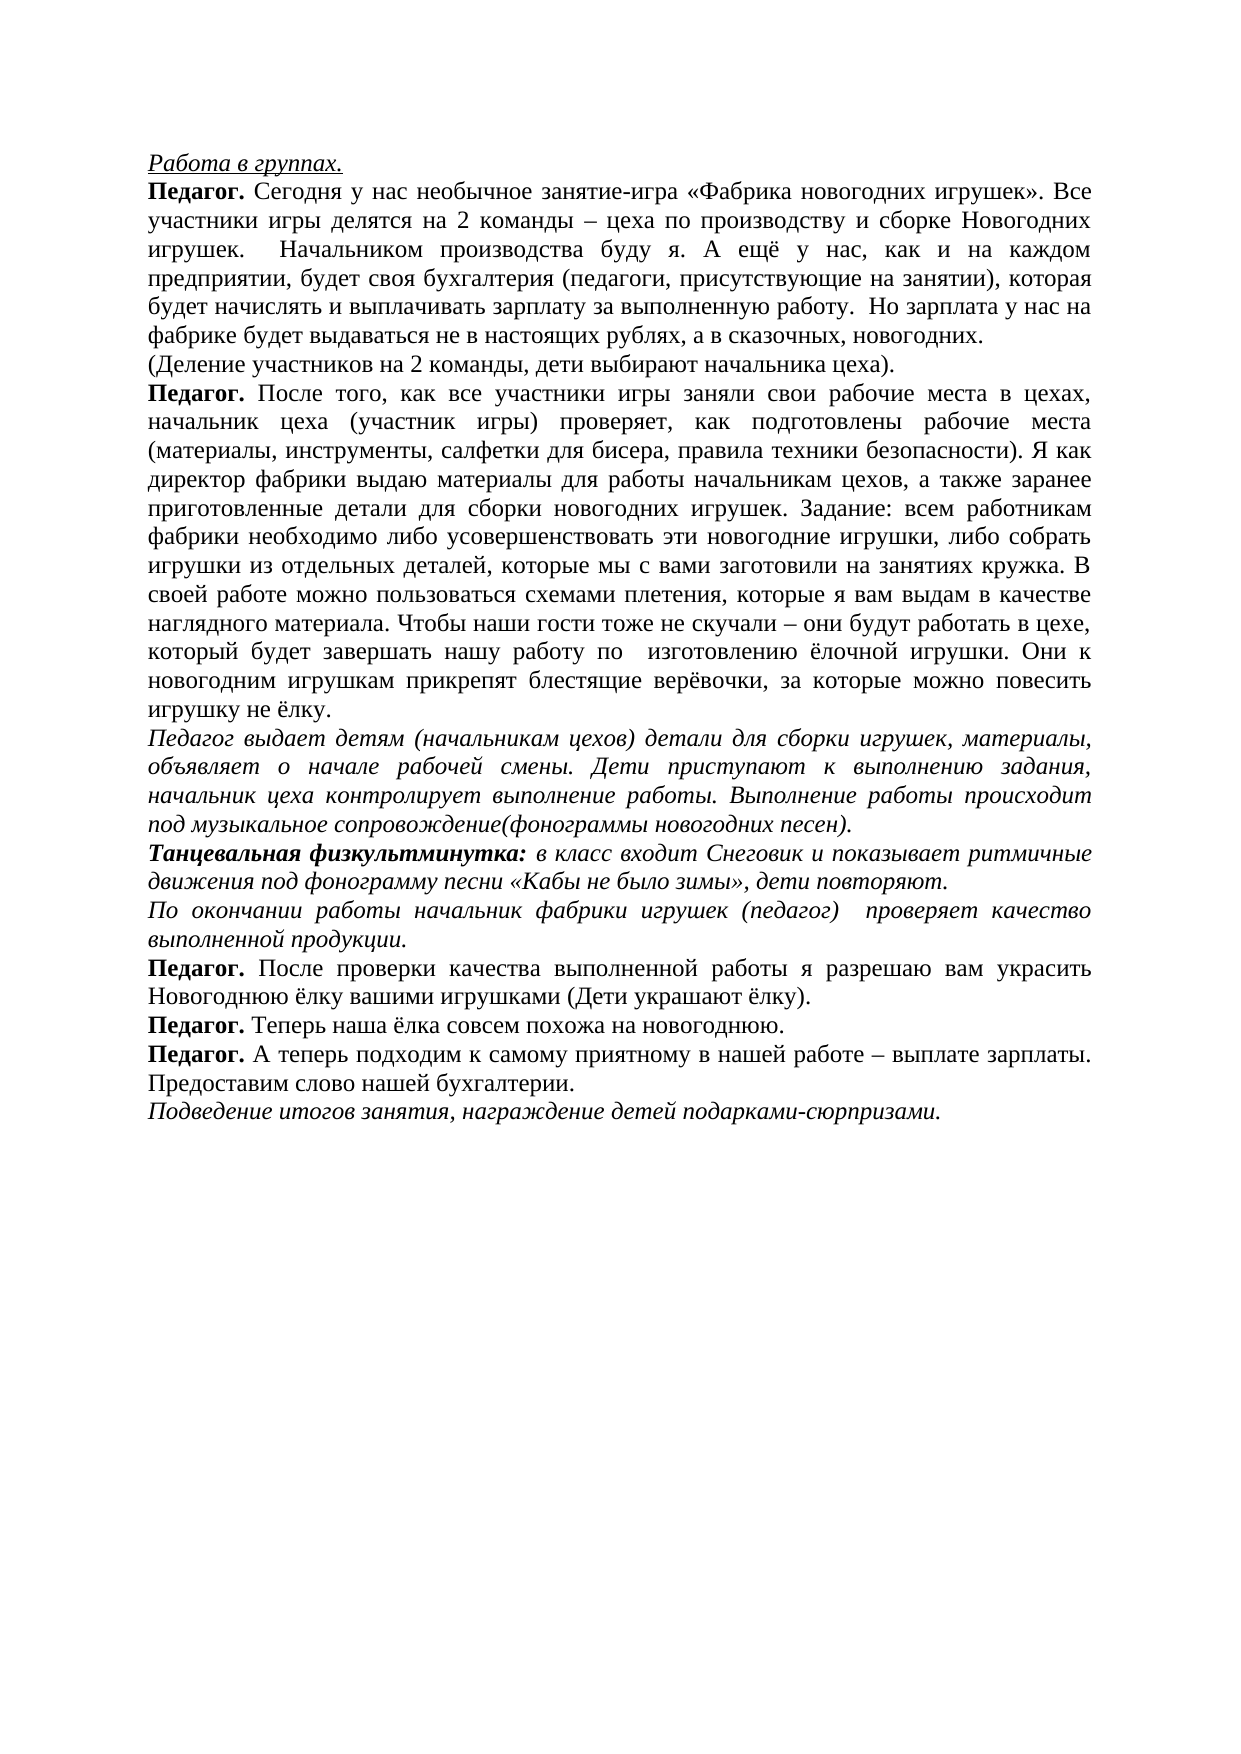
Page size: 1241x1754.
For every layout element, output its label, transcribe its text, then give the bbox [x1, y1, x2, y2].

text Подведение итогов занятия, награждение детей подарками-сюрпризами. [148, 1096, 1092, 1125]
text Педагог. А теперь подходим к самому приятному в нашей работе – выплате зарплаты. Предоставим слово нашей бухгалтерии. [148, 1039, 1092, 1096]
text Педагог. После того, как все участники игры заняли свои рабочие места в цехах, начальник цеха (участник игры) проверяет, как подготовлены рабочие места (материалы, инструменты, салфетки для бисера, правила техники безопасности). Я как директор фабрики выдаю материалы для работы начальникам цехов, а также заранее приготовленные детали для сборки новогодних игрушек. Задание: всем работникам фабрики необходимо либо усовершенствовать эти новогодние игрушки, либо собрать игрушки из отдельных деталей, которые мы с вами заготовили на занятиях кружка. В своей работе можно пользоваться схемами плетения, которые я вам выдам в качестве наглядного материала. Чтобы наши гости тоже не скучали – они будут работать в цехе, который будет завершать нашу работу по изготовлению ёлочной игрушки. Они к новогодним игрушкам прикрепят блестящие верёвочки, за которые можно повесить игрушку не ёлку. [148, 378, 1092, 723]
text Педагог. Сегодня у нас необычное занятие-игра «Фабрика новогодних игрушек». Все участники игры делятся на 2 команды – цеха по производству и сборке Новогодних игрушек. Начальником производства буду я. А ещё у нас, как и на каждом предприятии, будет своя бухгалтерия (педагоги, присутствующие на занятии), которая будет начислять и выплачивать зарплату за выполненную работу. Но зарплата у нас на фабрике будет выдаваться не в настоящих рублях, а в сказочных, новогодних. [148, 176, 1092, 349]
text Педагог выдает детям (начальникам цехов) детали для сборки игрушек, материалы, объявляет о начале рабочей смены. Дети приступают к выполнению задания, начальник цеха контролирует выполнение работы. Выполнение работы происходит под музыкальное сопровождение(фонограммы новогодних песен). [148, 723, 1092, 838]
text (Деление участников на 2 команды, дети выбирают начальника цеха). [148, 349, 1092, 378]
text Педагог. Теперь наша ёлка совсем похожа на новогоднюю. [148, 1010, 1092, 1039]
text Танцевальная физкультминутка: в класс входит Снеговик и показывает ритмичные движения под фонограмму песни «Кабы не было зимы», дети повторяют. [148, 838, 1092, 895]
text По окончании работы начальник фабрики игрушек (педагог) проверяет качество выполненной продукции. [148, 895, 1092, 953]
text Педагог. После проверки качества выполненной работы я разрешаю вам украсить Новогоднюю ёлку вашими игрушками (Дети украшают ёлку). [148, 953, 1092, 1010]
text Работа в группах. [148, 148, 1092, 176]
